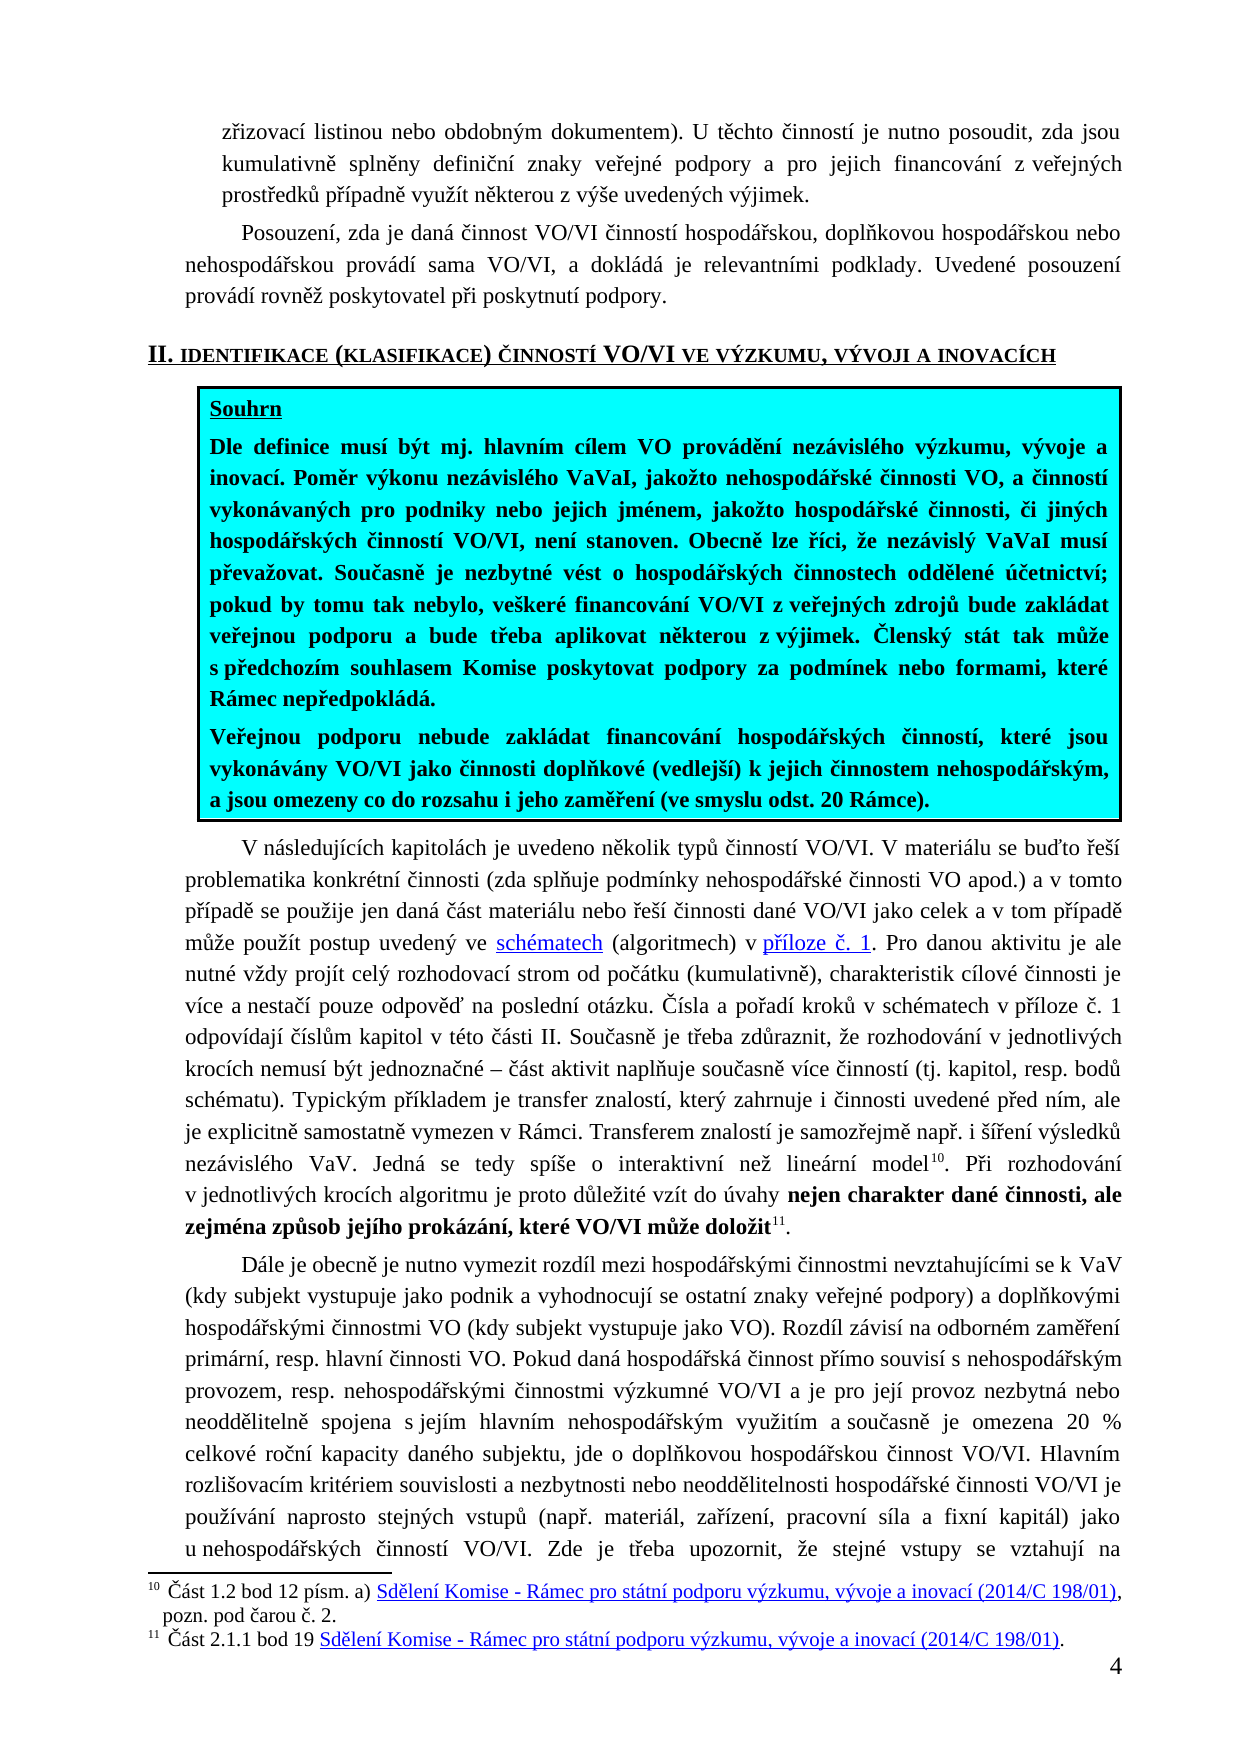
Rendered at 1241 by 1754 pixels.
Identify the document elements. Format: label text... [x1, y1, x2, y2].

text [185, 1251, 1122, 1561]
text V následujících kapitolách je uvedeno několik typů činností VO/VI. V materiálu se buďto řeší problematika konkrétní činnosti (zda splňuje podmínky nehospodářské činnosti VO apod.) a v tomto případě se použije jen daná část materiálu nebo řeší činnosti dané VO/VI jako celek a v tom případě může použít postup uvedený ve schématech (algoritmech) v příloze č. 1. Pro danou aktivitu je ale nutné vždy projít celý rozhodovací strom od počátku (kumulativně), charakteristik cílové činnosti je více a nestačí pouze odpověď na poslední otázku. Čísla a pořadí kroků v schématech v příloze č. 1 odpovídají číslům kapitol v této části II. Současně je třeba zdůraznit, že rozhodování v jednotlivých krocích nemusí být jednoznačné – část aktivit naplňuje současně více činností (tj. kapitol, resp. bodů schématu). Typickým příkladem je transfer znalostí, který zahrnuje i činnosti uvedené před ním, ale je explicitně samostatně vymezen v Rámci. Transferem znalostí je samozřejmě např. i šíření výsledků nezávislého VaV. Jedná se tedy spíše o interaktivní než lineární model. Při rozhodování v jednotlivých krocích algoritmu je proto důležité vzít do úvahy nejen charakter dané činnosti, ale zejména způsob jejího prokázání, které VO/VI může doložit. [185, 834, 1122, 1239]
subtitle II. identifikace (klasifikace) činností VO/VI ve výzkumu, vývoji a inovacích [148, 339, 1122, 367]
table_header Souhrn Dle definice musí být mj. hlavním cílem VO provádění nezávislého výzkumu, vývoje a inovací. Poměr výkonu nezávislého VaVaI, jakožto nehospodářské činnosti VO, a činností vykonávaných pro podniky nebo jejich jménem, jakožto hospodářské činnosti, či jiných hospodářských činností VO/VI, není stanoven. Obecně lze říci, že nezávislý VaVaI musí převažovat. Současně je nezbytné vést o hospodářských činnostech oddělené účetnictví; pokud by tomu tak nebylo, veškeré financování VO/VI z veřejných zdrojů bude zakládat veřejnou podporu a bude třeba aplikovat některou z výjimek. Členský stát tak může s předchozím souhlasem Komise poskytovat podpory za podmínek nebo formami, které Rámec nepředpokládá. Veřejnou podporu nebude zakládat financování hospodářských činností, které jsou vykonávány VO/VI jako činnosti doplňkové (vedlejší) k jejich činnostem nehospodářským, a jsou omezeny co do rozsahu i jeho zaměření (ve smyslu odst. 20 Rámce). [200, 389, 1119, 818]
text Posouzení, zda je daná činnost VO/VI činností hospodářskou, doplňkovou hospodářskou nebo nehospodářskou provádí sama VO/VI, a dokládá je relevantními podklady. Uvedené posouzení provádí rovněž poskytovatel při poskytnutí podpory. [185, 219, 1122, 308]
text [192, 118, 1122, 208]
